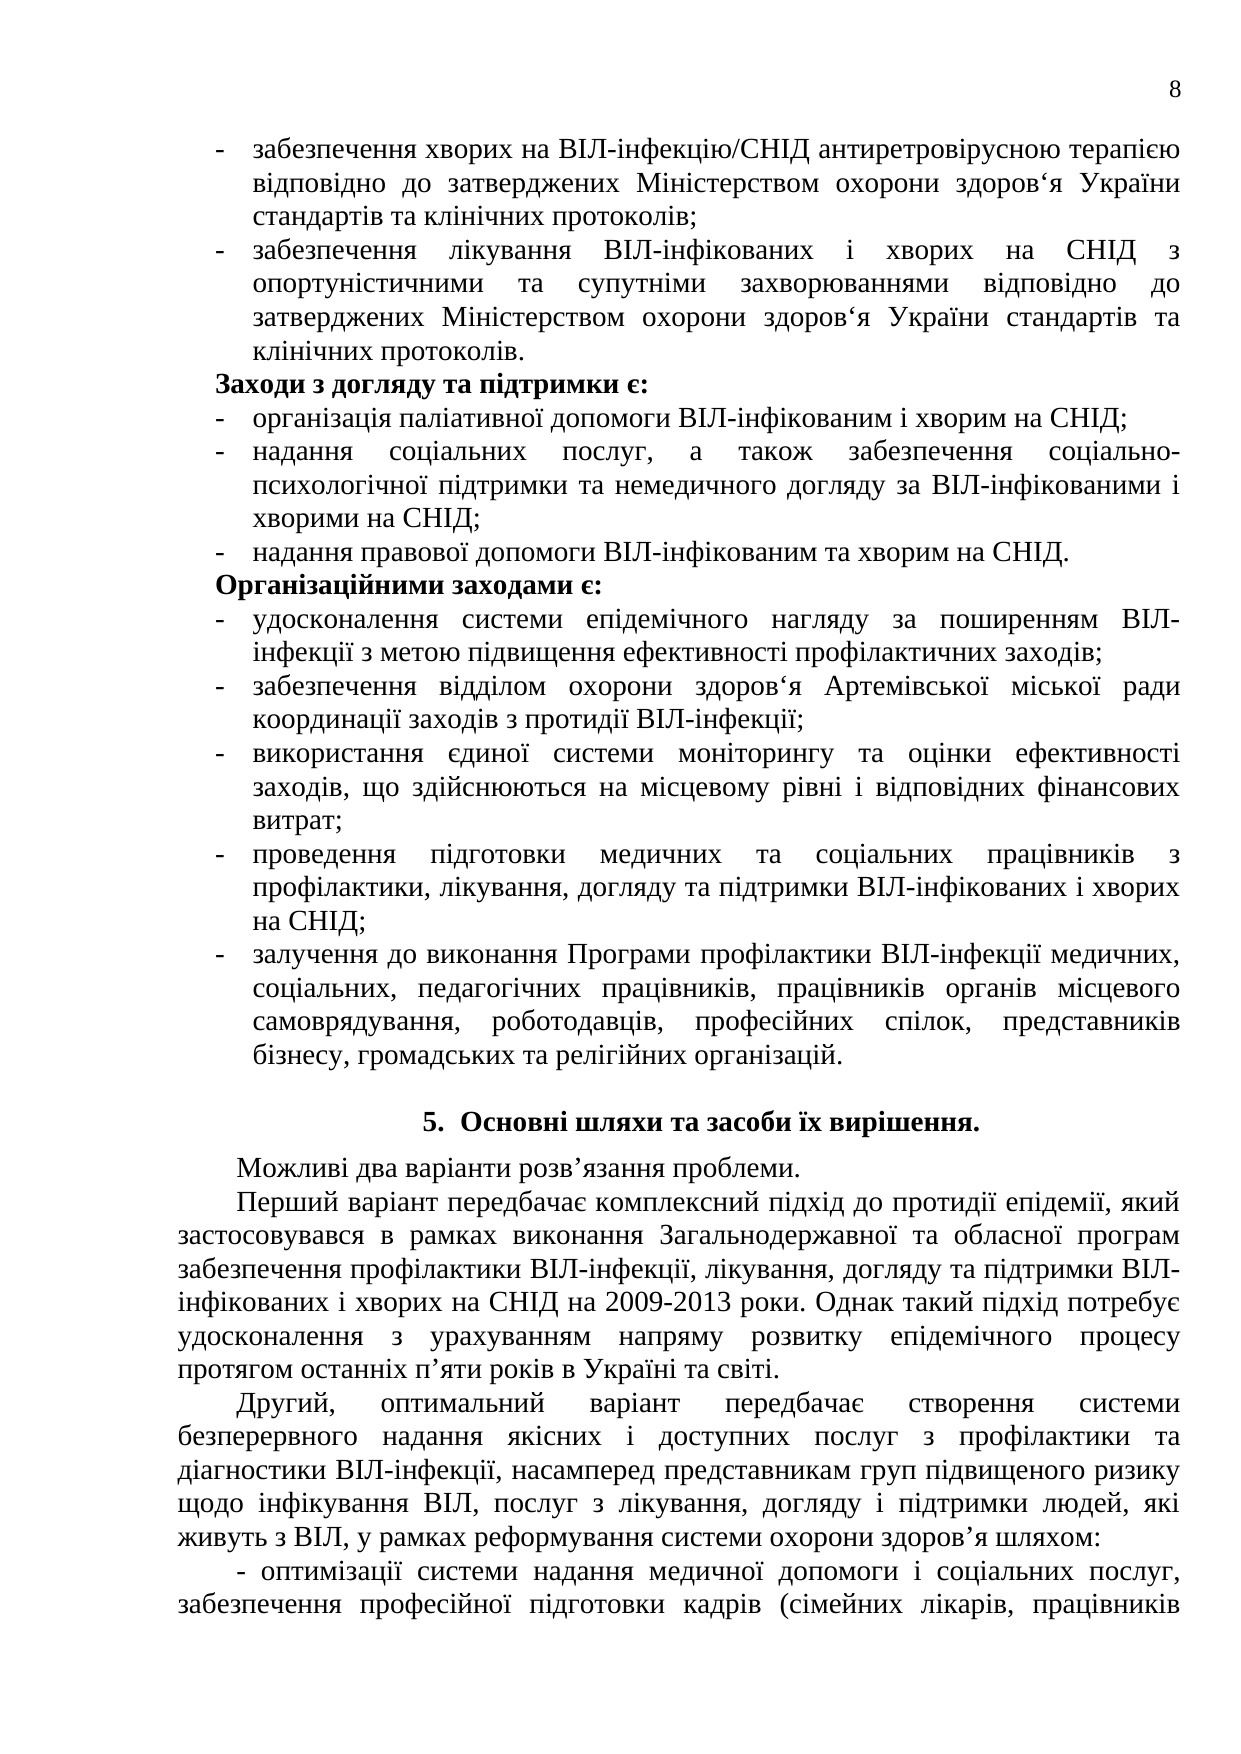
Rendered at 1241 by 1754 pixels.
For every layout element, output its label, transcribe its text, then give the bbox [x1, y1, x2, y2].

list залучення до виконання Програми профілактики ВІЛ-інфекції медичних, соціальних, педагогічних працівників, працівників органів місцевого самоврядування, роботодавців, професійних спілок, представників бізнесу, громадських та релігійних організацій. [215, 936, 1181, 1071]
list забезпечення лікування ВІЛ-інфікованих і хворих на СНІД з опортуністичними та супутніми захворюваннями відповідно до затверджених Міністерством охорони здоров‘я України стандартів та клінічних протоколів. [215, 232, 1181, 366]
text Організаційними заходами є: [215, 567, 1181, 601]
list використання єдиної системи моніторингу та оцінки ефективності заходів, що здійснюються на місцевому рівні і відповідних фінансових витрат; [215, 735, 1181, 836]
list надання соціальних послуг, а також забезпечення соціально-психологічної підтримки та немедичного догляду за ВІЛ-інфікованими і хворими на СНІД; [215, 433, 1181, 534]
list забезпечення хворих на ВІЛ-інфекцію/СНІД антиретровірусною терапією відповідно до затверджених Міністерством охорони здоров‘я України стандартів та клінічних протоколів; [215, 131, 1181, 232]
list проведення підготовки медичних та соціальних працівників з профілактики, лікування, догляду та підтримки ВІЛ-інфікованих і хворих на СНІД; [215, 836, 1181, 936]
text Заходи з догляду та підтримки є: [215, 366, 1181, 400]
list надання правової допомоги ВІЛ-інфікованим та хворим на СНІД. [215, 534, 1181, 567]
list організація паліативної допомоги ВІЛ-інфікованим і хворим на СНІД; [215, 400, 1181, 433]
list Основні шляхи та засоби їх вирішення. [222, 1104, 1181, 1138]
text Можливі два варіанти розв’язання проблеми. [177, 1150, 1181, 1184]
list забезпечення відділом охорони здоров‘я Артемівської міської ради координації заходів з протидії ВІЛ-інфекції; [215, 668, 1181, 735]
text Другий, оптимальний варіант передбачає створення системи безперервного надання якісних і доступних послуг з профілактики та діагностики ВІЛ-інфекції, насамперед представникам груп підвищеного ризику щодо інфікування ВІЛ, послуг з лікування, догляду і підтримки людей, які живуть з ВІЛ, у рамках реформування системи охорони здоров’я шляхом: [177, 1385, 1181, 1553]
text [177, 1553, 1181, 1620]
text Перший варіант передбачає комплексний підхід до протидії епідемії, який застосовувався в рамках виконання Загальнодержавної та обласної програм забезпечення профілактики ВІЛ-інфекції, лікування, догляду та підтримки ВІЛ-інфікованих і хворих на СНІД на 2009-2013 роки. Однак такий підхід потребує удосконалення з урахуванням напряму розвитку епідемічного процесу протягом останніх п’яти років в Україні та світі. [177, 1184, 1181, 1385]
list удосконалення системи епідемічного нагляду за поширенням ВІЛ-інфекції з метою підвищення ефективності профілактичних заходів; [215, 601, 1181, 668]
